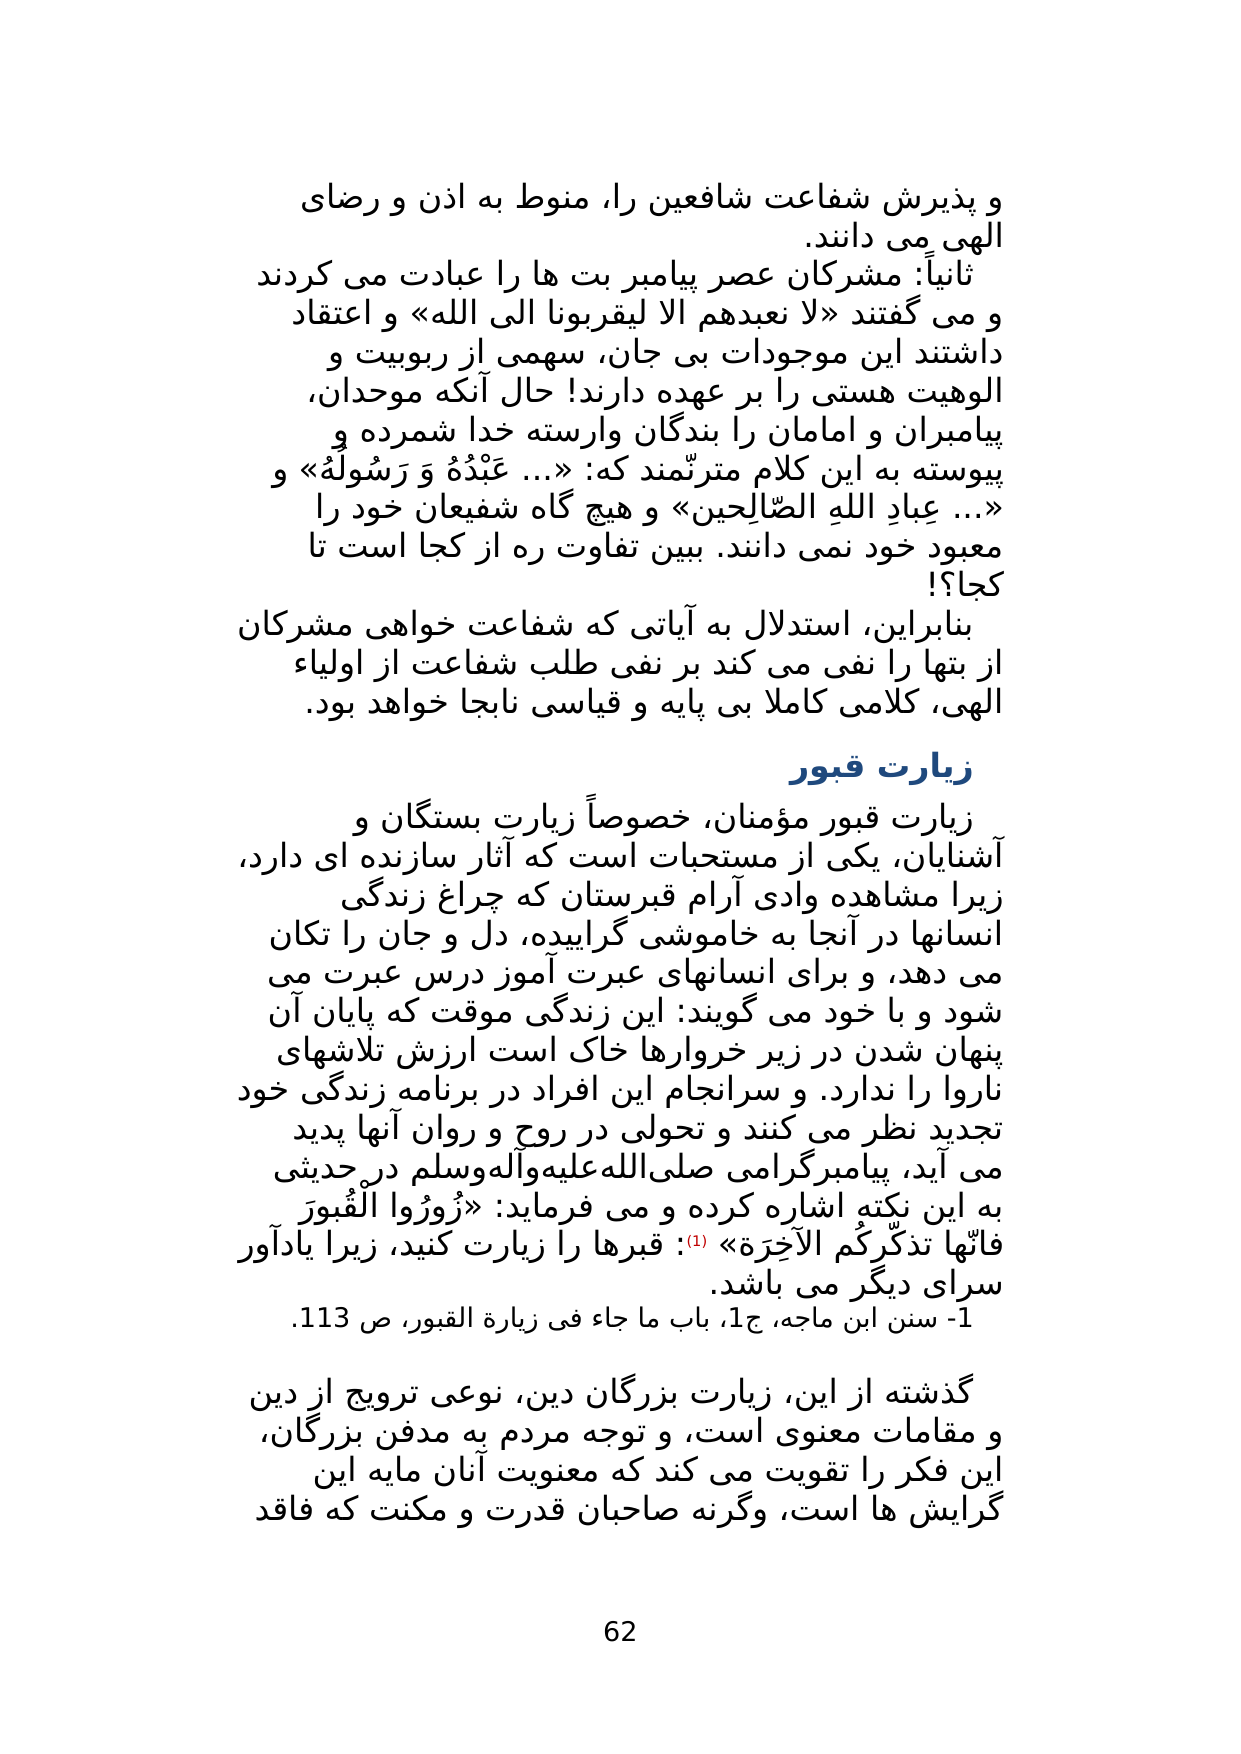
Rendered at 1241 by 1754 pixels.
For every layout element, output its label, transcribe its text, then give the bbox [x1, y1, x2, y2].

text زیارت قبور مؤمنان، خصوصاً زیارت بستگان و آشنایان، یکی از مستحبات است که آثار سازنده ای دارد، زیرا مشاهده وادی آرام قبرستان که چراغ زندگی انسانها در آنجا به خاموشی گراییده، دل و جان را تکان می دهد، و برای انسانهای عبرت آموز درس عبرت می شود و با خود می گویند: این زندگی موقت که پایان آن پنهان شدن در زیر خروارها خاک است ارزش تلاشهای ناروا را ندارد. و سرانجام این افراد در برنامه زندگی خود تجدید نظر می کنند و تحولی در روح و روان آنها پدید می آید، پیامبرگرامی صلى‌الله‌عليه‌وآله‌وسلم در حدیثی به این نکته اشاره کرده و می فرماید: «زُورُوا الْقُبورَ فانّها تذکّرکُم الآخِرَة» (1): قبرها را زیارت کنید، زیرا یادآور سرای دیگر می باشد. [236, 797, 1004, 1303]
text 1- سنن ابن ماجه، ج1، باب ما جاء فی زیارة القبور، ص 113. [236, 1303, 1004, 1334]
text ثانیاً: مشرکان عصر پیامبر بت ها را عبادت می کردند و می گفتند «لا نعبدهم الا لیقربونا الی الله» و اعتقاد داشتند این موجودات بی جان، سهمی از ربوبیت و الوهیت هستی را بر عهده دارند! حال آنکه موحدان، پیامبران و امامان را بندگان وارسته خدا شمرده و پیوسته به این کلام مترنّمند که: «... عَبْدُهُ وَ رَسُولُهُ» و «... عِبادِ اللهِ الصّالِحین» و هیچ گاه شفیعان خود را معبود خود نمی دانند. ببین تفاوت ره از کجا است تا کجا؟! [236, 255, 1004, 604]
text بنابراین، استدلال به آیاتی که شفاعت خواهی مشرکان از بتها را نفی می کند بر نفی طلب شفاعت از اولیاء الهی، کلامی کاملا بی پایه و قیاسی نابجا خواهد بود. [236, 604, 1004, 721]
subtitle زیارت قبور [236, 746, 1004, 785]
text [236, 177, 1004, 255]
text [236, 1372, 1004, 1528]
